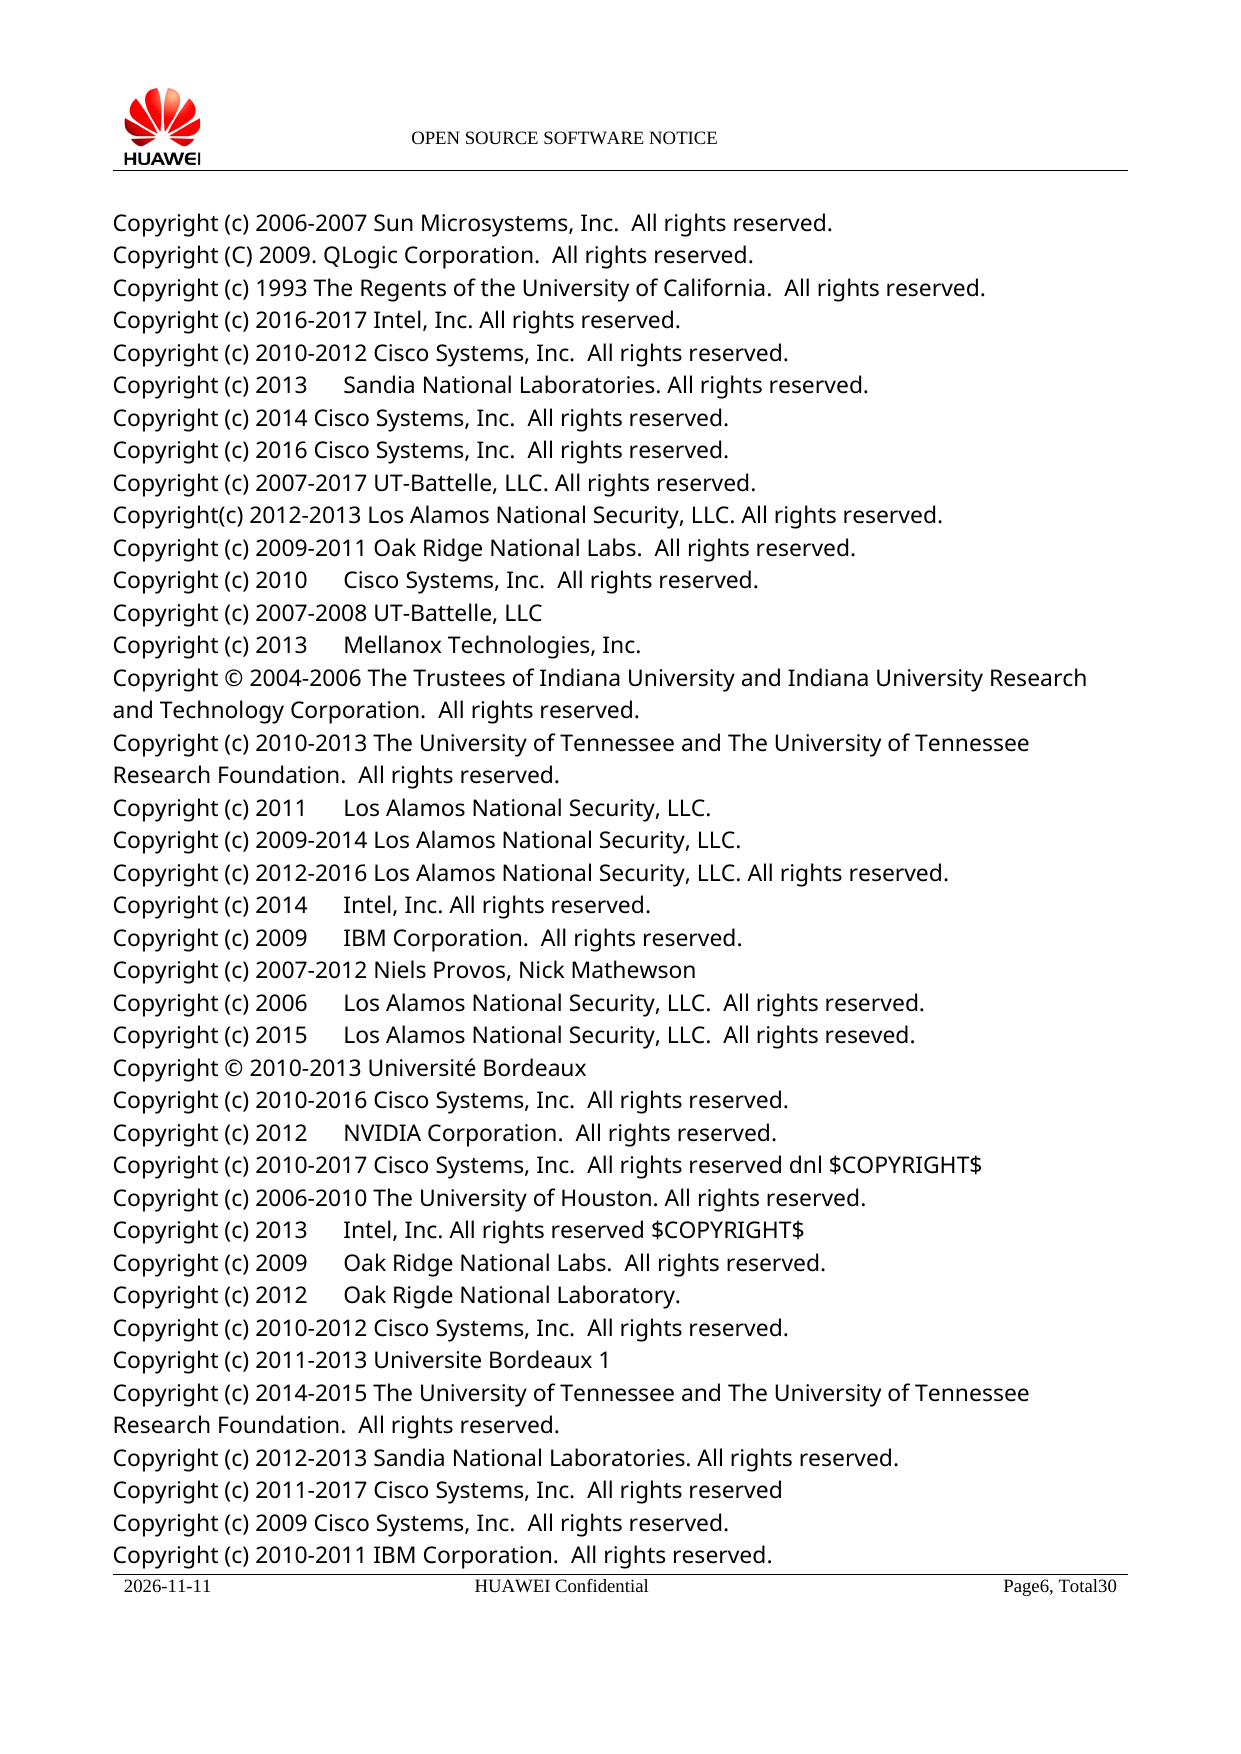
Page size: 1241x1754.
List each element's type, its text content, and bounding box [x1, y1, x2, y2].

picture [124, 88, 201, 165]
